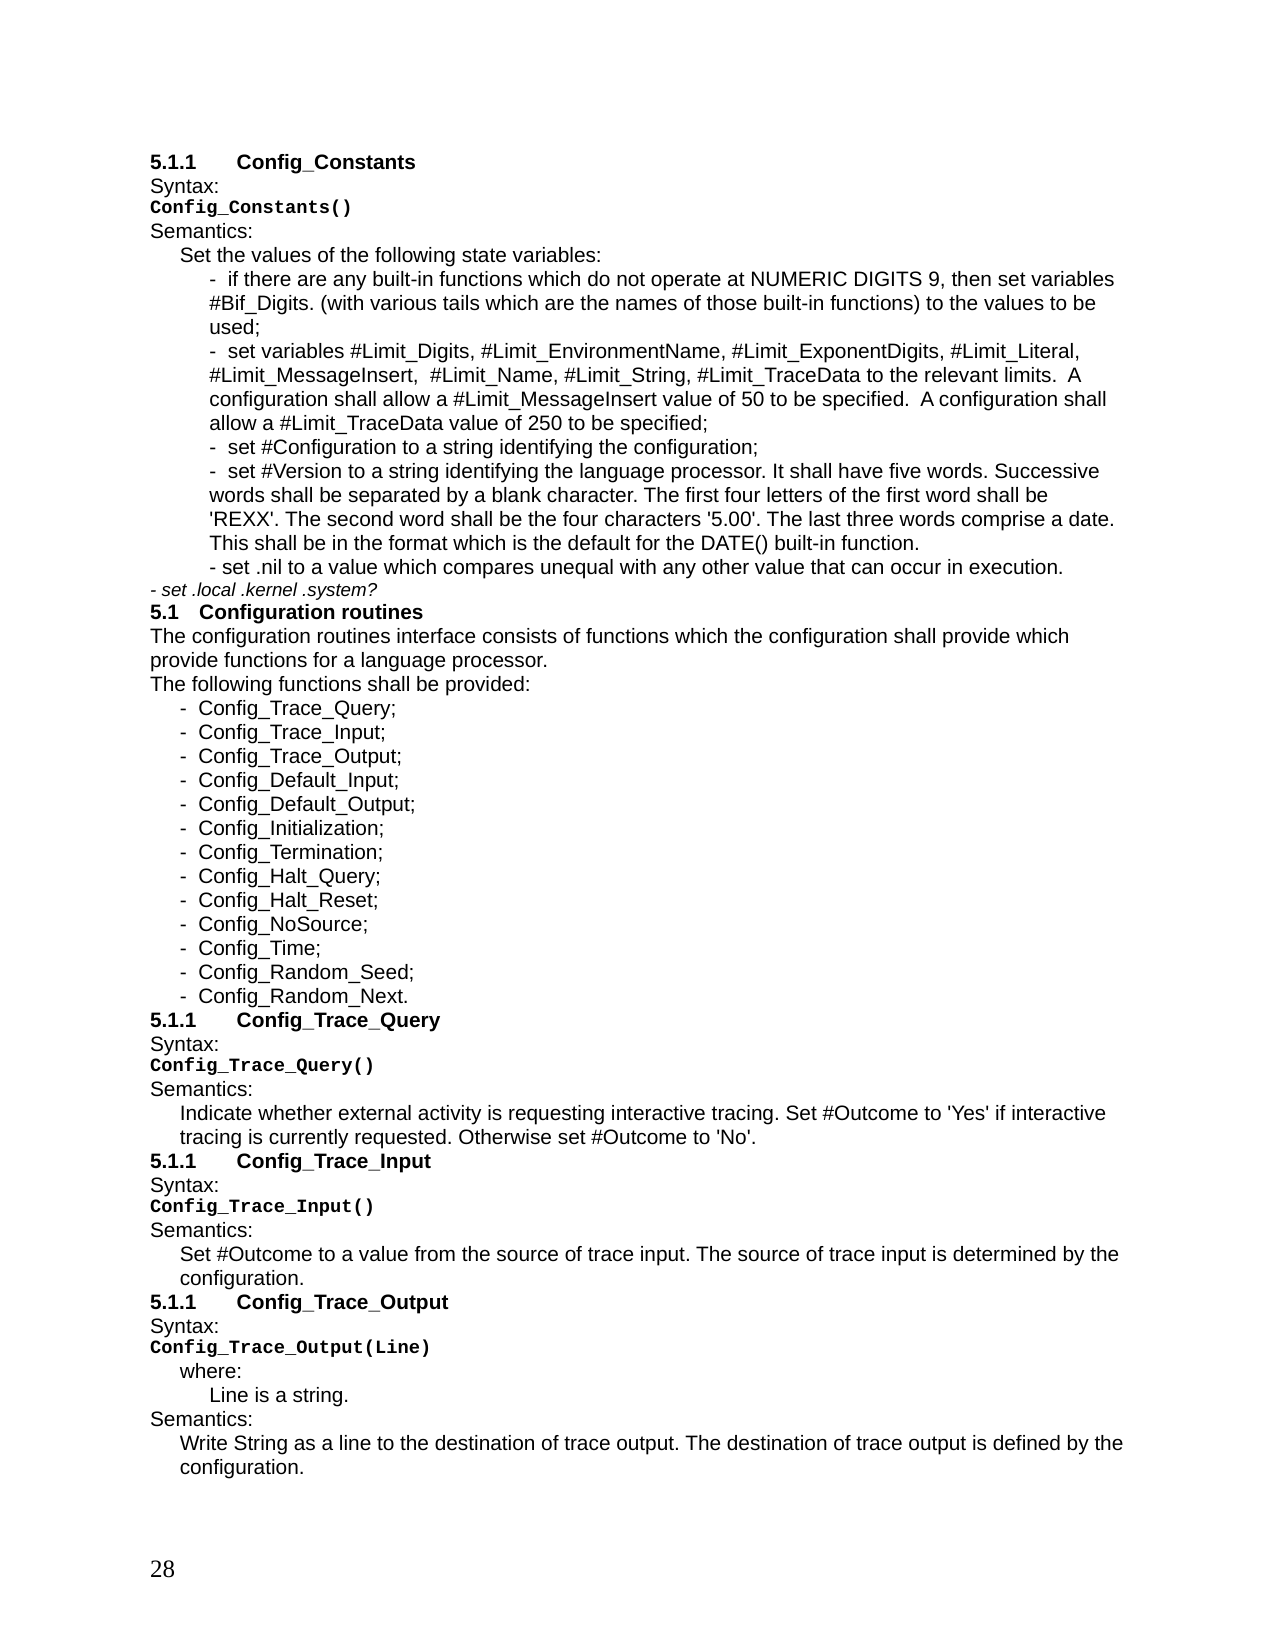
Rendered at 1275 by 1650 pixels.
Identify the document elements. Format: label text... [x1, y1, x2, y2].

text Config_Trace_Query() [150, 1055, 1125, 1077]
text - set .nil to a value which compares unequal with any other value that can occur in execution. [209, 554, 1125, 578]
text where: [179, 1359, 1125, 1383]
list Config_Trace_Input [150, 1148, 1125, 1172]
text Write String as a line to the destination of trace output. The destination of trace output is defined by the configuration. [179, 1431, 1125, 1478]
text Indicate whether external activity is requesting interactive tracing. Set #Outcome to 'Yes' if interactive tracing is currently requested. Otherwise set #Outcome to 'No'. [179, 1101, 1125, 1148]
text Semantics: [150, 1077, 1125, 1101]
text - Config_NoSource; [179, 912, 1125, 936]
text Line is a string. [209, 1383, 1125, 1407]
text Semantics: [150, 1407, 1125, 1431]
text Semantics: [150, 219, 1125, 243]
text Config_Trace_Output(Line) [150, 1337, 1125, 1359]
list Configuration routines [150, 600, 1125, 624]
text - Config_Initialization; [179, 816, 1125, 840]
text - set .local .kernel .system? [150, 578, 1125, 600]
list Config_Constants [150, 150, 1125, 174]
text - set variables #Limit_Digits, #Limit_EnvironmentName, #Limit_ExponentDigits, #Limit_Literal, #Limit_MessageInsert, #Limit_Name, #Limit_String, #Limit_TraceData to the relevant limits. A configuration shall allow a #Limit_MessageInsert value of 50 to be specified. A configuration shall allow a #Limit_TraceData value of 250 to be specified; [209, 339, 1125, 435]
text - Config_Trace_Input; [179, 720, 1125, 744]
text Syntax: [150, 174, 1125, 198]
text Semantics: [150, 1218, 1125, 1242]
text - Config_Termination; [179, 840, 1125, 864]
text Syntax: [150, 1313, 1125, 1337]
text - set #Configuration to a string identifying the configuration; [209, 435, 1125, 459]
text The configuration routines interface consists of functions which the configuration shall provide which provide functions for a language processor. [150, 624, 1125, 672]
text Set #Outcome to a value from the source of trace input. The source of trace input is determined by the configuration. [179, 1242, 1125, 1289]
text Set the values of the following state variables: [179, 243, 1125, 267]
text - Config_Time; [179, 936, 1125, 959]
text - Config_Halt_Reset; [179, 888, 1125, 912]
text - if there are any built-in functions which do not operate at NUMERIC DIGITS 9, then set variables #Bif_Digits. (with various tails which are the names of those built-in functions) to the values to be used; [209, 267, 1125, 339]
text - Config_Trace_Output; [179, 744, 1125, 768]
text - set #Version to a string identifying the language processor. It shall have five words. Successive words shall be separated by a blank character. The first four letters of the first word shall be 'REXX'. The second word shall be the four characters '5.00'. The last three words comprise a date. This shall be in the format which is the default for the DATE() built-in function. [209, 459, 1125, 554]
text Config_Trace_Input() [150, 1196, 1125, 1218]
text - Config_Trace_Query; [179, 696, 1125, 720]
text - Config_Random_Next. [179, 983, 1125, 1007]
text Syntax: [150, 1172, 1125, 1196]
text - Config_Default_Output; [179, 792, 1125, 816]
text Syntax: [150, 1031, 1125, 1055]
text - Config_Random_Seed; [179, 959, 1125, 983]
list Config_Trace_Query [150, 1007, 1125, 1031]
list Config_Trace_Output [150, 1289, 1125, 1313]
text The following functions shall be provided: [150, 672, 1125, 696]
text - Config_Default_Input; [179, 768, 1125, 792]
text - Config_Halt_Query; [179, 864, 1125, 888]
text Config_Constants() [150, 198, 1125, 219]
